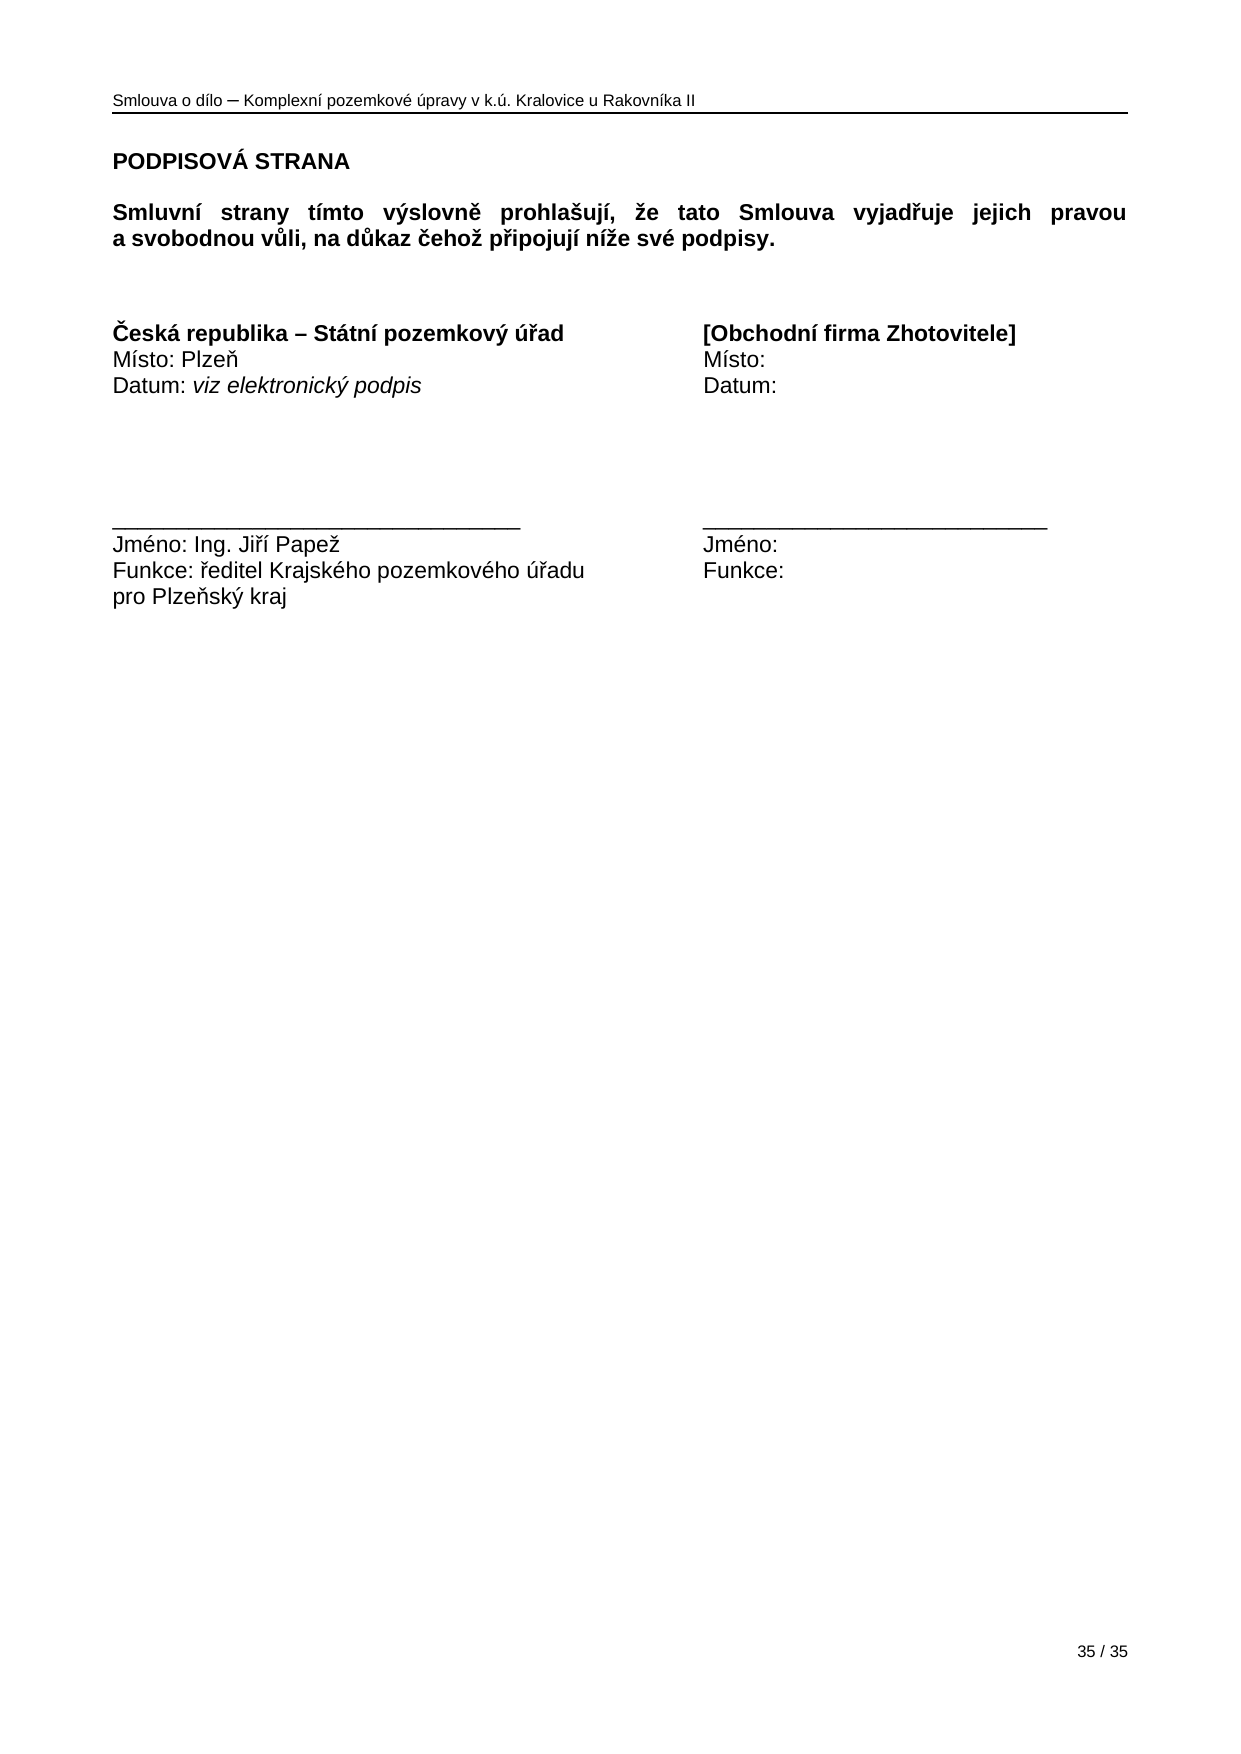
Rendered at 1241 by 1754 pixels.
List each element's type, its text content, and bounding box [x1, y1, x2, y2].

text pro Plzeňský kraj [112, 583, 1128, 610]
text Místo: Plzeň Místo: [112, 346, 1128, 372]
text Datum: viz elektronický podpis Datum: [112, 372, 1128, 399]
text ________________________________ ___________________________ [112, 504, 1128, 531]
text Jméno: Ing. Jiří Papež Jméno: [112, 531, 1128, 557]
text Funkce: ředitel Krajského pozemkového úřadu Funkce: [112, 557, 1128, 583]
text Česká republika – Státní pozemkový úřad [Obchodní firma Zhotovitele] [112, 320, 1128, 346]
text Smluvní strany tímto výslovně prohlašují, že tato Smlouva vyjadřuje jejich pravou a svobodnou vůli, na důkaz čehož připojují níže své podpisy. [112, 199, 1128, 252]
text PODPISOVÁ STRANA [112, 148, 1128, 174]
